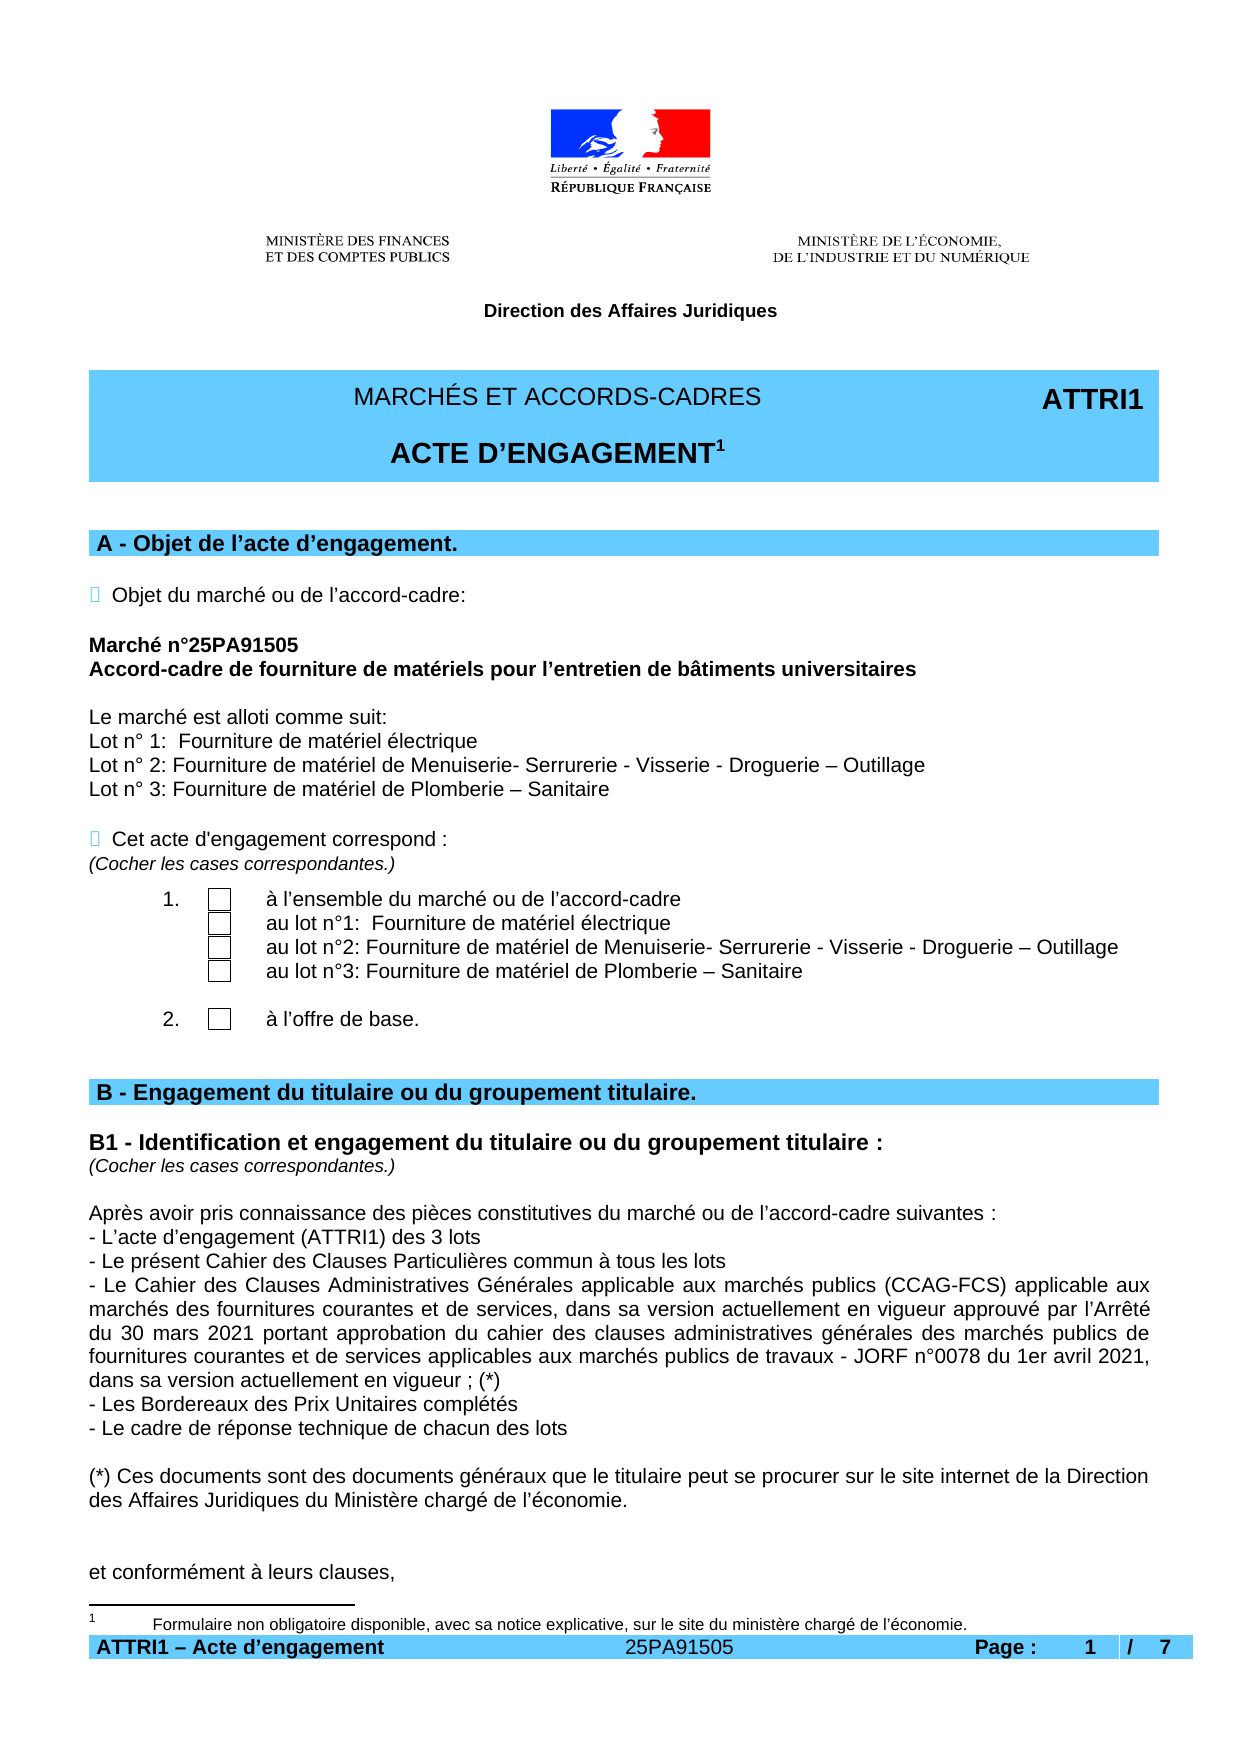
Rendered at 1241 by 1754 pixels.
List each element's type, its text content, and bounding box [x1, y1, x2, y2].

text - Le présent Cahier des Clauses Particulières commun à tous les lots [89, 1248, 1152, 1272]
picture [128, 86, 1133, 301]
text au lot n°1: Fourniture de matériel électrique [207, 911, 1152, 935]
text Accord-cadre de fourniture de matériels pour l’entretien de bâtiments universitaires [89, 657, 1152, 681]
table_header Direction des Affaires Juridiques [87, 86, 1174, 346]
subtitle B1 - Identification et engagement du titulaire ou du groupement titulaire : [89, 1129, 1152, 1155]
text  Cet acte d'engagement correspond : [89, 824, 1152, 853]
list à l’ensemble du marché ou de l’accord-cadre [162, 887, 1152, 911]
text - Le cadre de réponse technique de chacun des lots [89, 1416, 1152, 1440]
text Le marché est alloti comme suit: [89, 704, 1152, 728]
text Marché n°25PA91505 [89, 633, 1152, 657]
text (*) Ces documents sont des documents généraux que le titulaire peut se procurer sur le site internet de la Direction des Affaires Juridiques du Ministère chargé de l’économie. [89, 1464, 1152, 1512]
text au lot n°2: Fourniture de matériel de Menuiserie- Serrurerie - Visserie - Droguerie – Outillage [207, 935, 1152, 959]
text  Objet du marché ou de l’accord-cadre: [89, 580, 1152, 609]
text Lot n° 1: Fourniture de matériel électrique [89, 728, 1152, 752]
text - Le Cahier des Clauses Administratives Générales applicable aux marchés publics (CCAG-FCS) applicable aux marchés des fournitures courantes et de services, dans sa version actuellement en vigueur approuvé par l’Arrêté du 30 mars 2021 portant approbation du cahier des clauses administratives générales des marchés publics de fournitures courantes et de services applicables aux marchés publics de travaux - JORF n°0078 du 1er avril 2021, dans sa version actuellement en vigueur ; (*) [89, 1272, 1152, 1392]
text - Les Bordereaux des Prix Unitaires complétés [89, 1392, 1152, 1416]
text (Cocher les cases correspondantes.) [89, 853, 1152, 874]
list à l’offre de base. [162, 1007, 1152, 1031]
table_header ATTRI1 [1026, 370, 1159, 482]
text Après avoir pris connaissance des pièces constitutives du marché ou de l’accord-cadre suivantes : [89, 1201, 1152, 1224]
text Lot n° 2: Fourniture de matériel de Menuiserie- Serrurerie - Visserie - Droguerie – Outillage [89, 752, 1152, 776]
text (Cocher les cases correspondantes.) [89, 1155, 1152, 1177]
table_header A - Objet de l’acte d’engagement. [89, 530, 1159, 556]
text et conformément à leurs clauses, [89, 1560, 1152, 1584]
table_header MARCHéS ET ACCORDS-CADRES ACTE D’ENGAGEMENT [89, 370, 1026, 482]
text - L’acte d’engagement (ATTRI1) des 3 lots [89, 1224, 1152, 1248]
text au lot n°3: Fourniture de matériel de Plomberie – Sanitaire [207, 959, 1152, 983]
table_header B - Engagement du titulaire ou du groupement titulaire. [89, 1079, 1159, 1105]
text Lot n° 3: Fourniture de matériel de Plomberie – Sanitaire [89, 776, 1152, 800]
